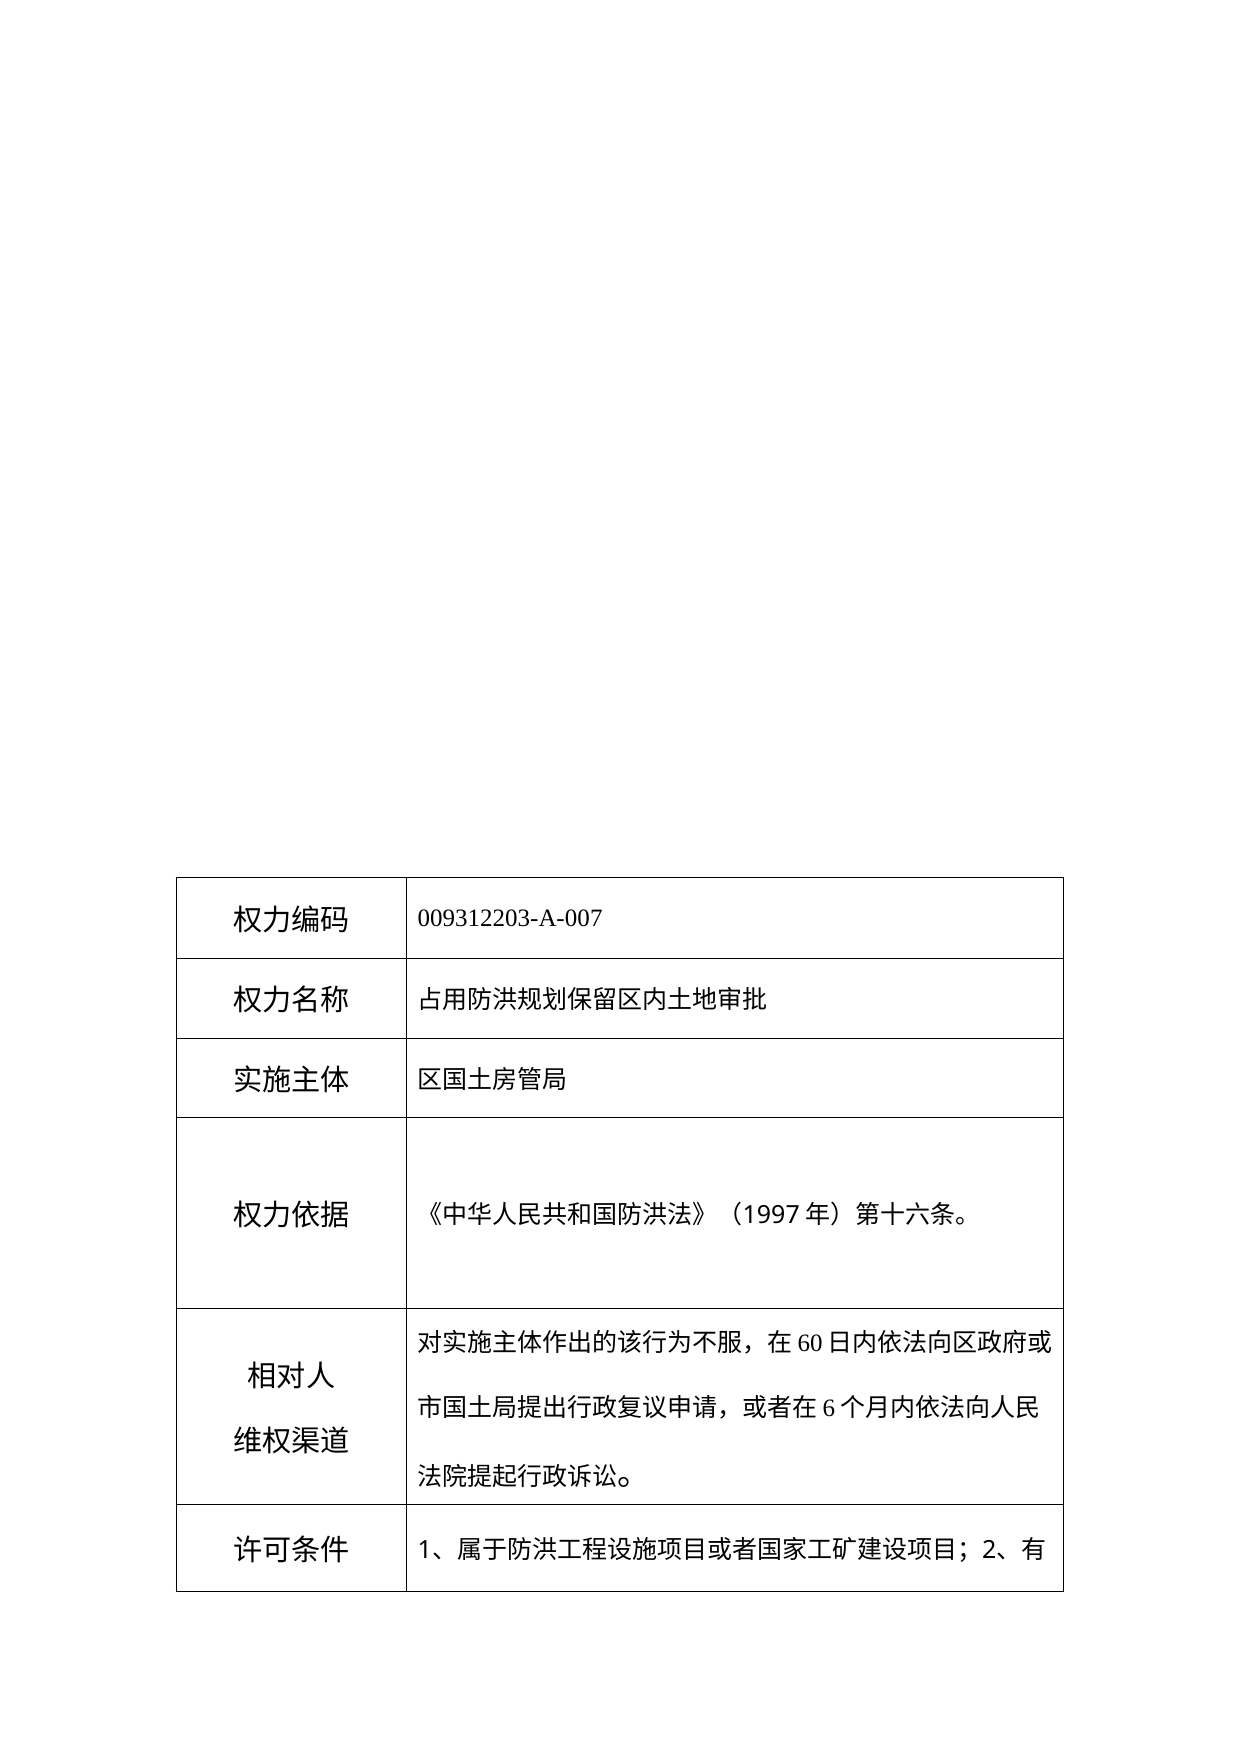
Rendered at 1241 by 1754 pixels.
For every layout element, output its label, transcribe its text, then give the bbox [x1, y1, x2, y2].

table_cell 权力依据 [177, 1118, 406, 1307]
table_header 权力编码 [177, 878, 406, 957]
table_cell 权力名称 [177, 959, 406, 1037]
table_cell 占用防洪规划保留区内土地审批 [407, 959, 1063, 1037]
table_header 009312203-A-007 [407, 878, 1063, 957]
table_cell 相对人 维权渠道 [177, 1309, 406, 1503]
table_cell 区国土房管局 [407, 1039, 1063, 1117]
table_cell 许可条件 [177, 1505, 406, 1591]
table_cell 对实施主体作出的该行为不服，在60日内依法向区政府或市国土局提出行政复议申请，或者在6个月内依法向人民法院提起行政诉讼。 [407, 1309, 1063, 1503]
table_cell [407, 1505, 1063, 1591]
table_cell 《中华人民共和国防洪法》（1997年）第十六条。 [407, 1118, 1063, 1307]
table_cell 实施主体 [177, 1039, 406, 1117]
